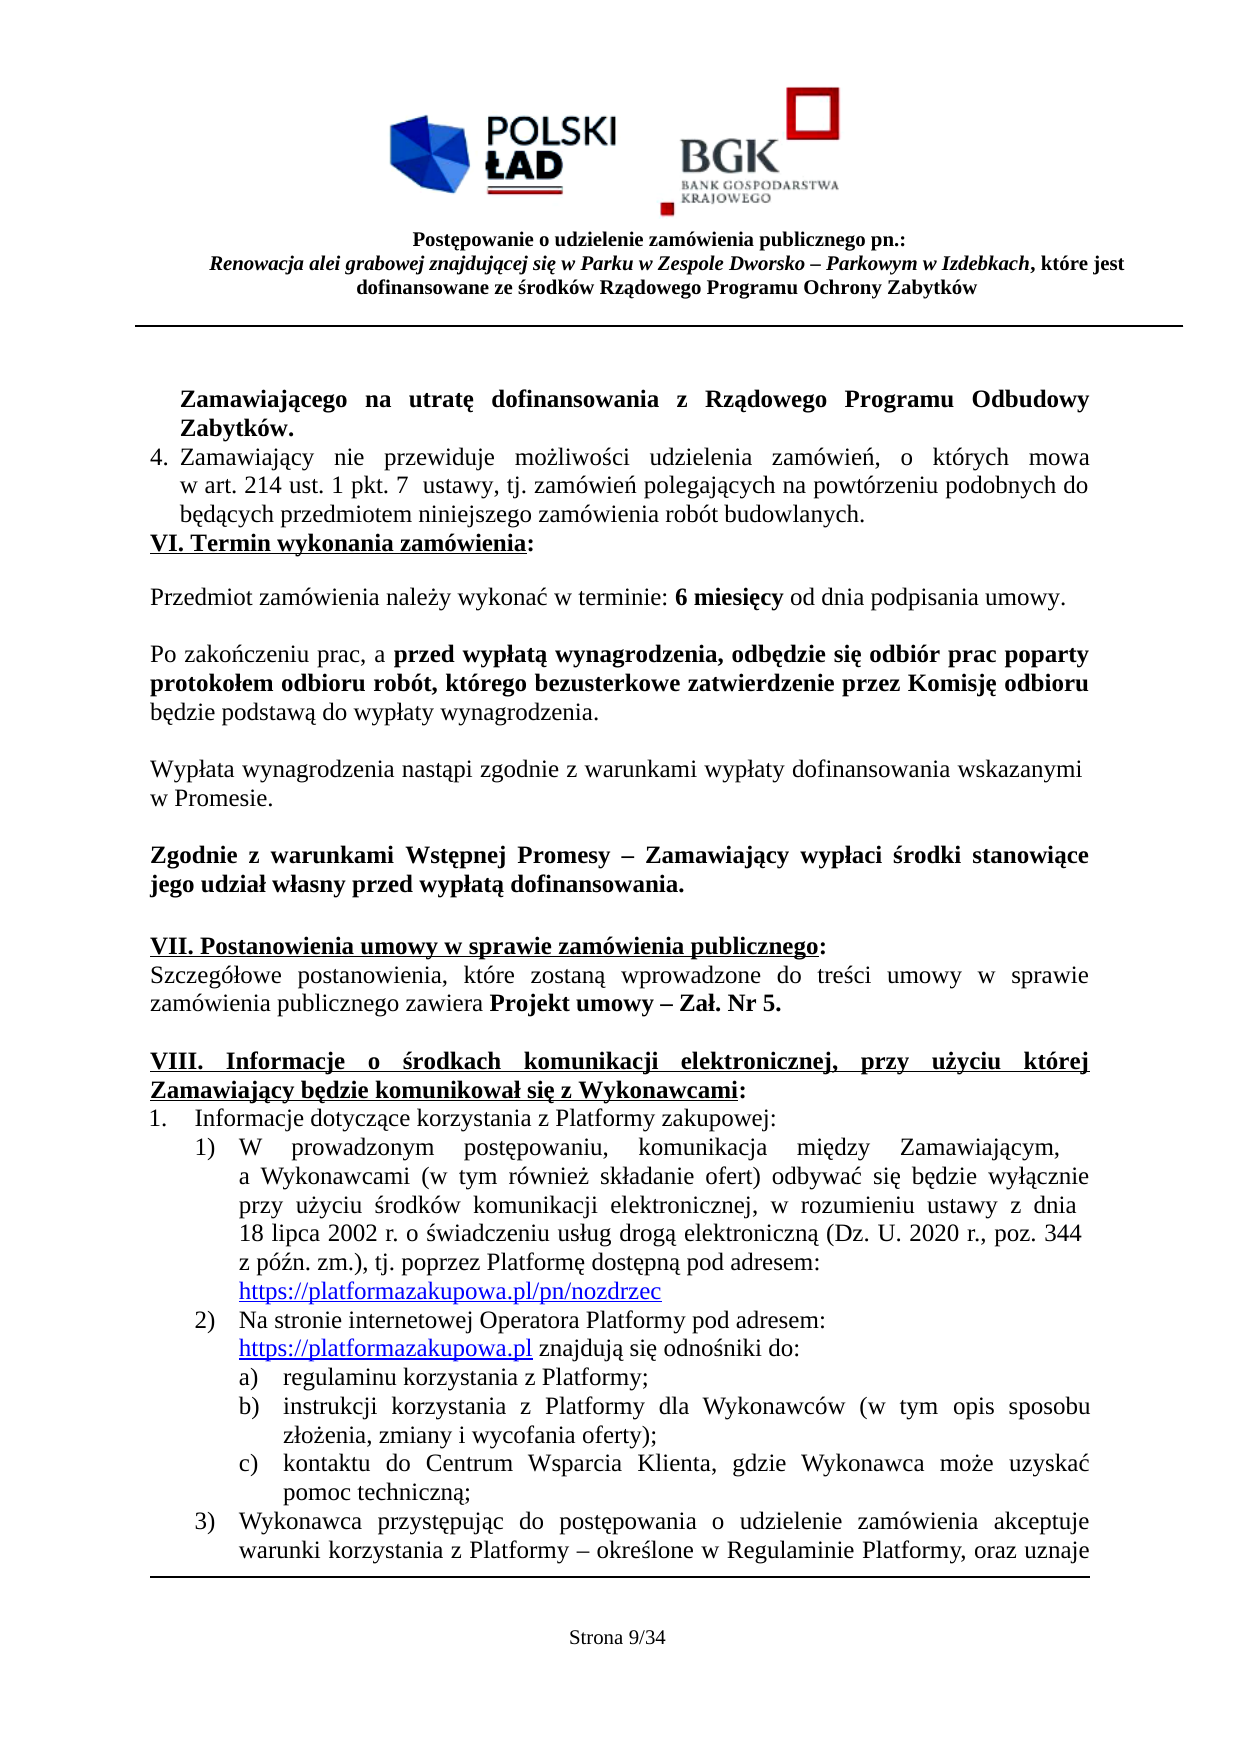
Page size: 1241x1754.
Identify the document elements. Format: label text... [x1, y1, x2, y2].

text Zgodnie z warunkami Wstępnej Promesy – Zamawiający wypłaci środki stanowiące jego udział własny przed wypłatą dofinansowania. [150, 840, 1090, 898]
text VII. Postanowienia umowy w sprawie zamówienia publicznego: [150, 931, 1090, 960]
list W prowadzonym postępowaniu, komunikacja między Zamawiającym, a Wykonawcami (w tym również składanie ofert) odbywać się będzie wyłącznie przy użyciu środków komunikacji elektronicznej, w rozumieniu ustawy z dnia 18 lipca 2002 r. o świadczeniu usług drogą elektroniczną (Dz. U. 2020 r., poz. 344 z późn. zm.), tj. poprzez Platformę dostępną pod adresem: [194, 1132, 1090, 1276]
text https://platformazakupowa.pl znajdują się odnośniki do: [239, 1333, 1090, 1362]
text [179, 384, 1090, 442]
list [194, 1506, 1090, 1563]
list instrukcji korzystania z Platformy dla Wykonawców (w tym opis sposobu złożenia, zmiany i wycofania oferty); [239, 1391, 1090, 1448]
text Szczegółowe postanowienia, które zostaną wprowadzone do treści umowy w sprawie zamówienia publicznego zawiera Projekt umowy – Zał. Nr 5. [150, 960, 1090, 1017]
list Zamawiający nie przewiduje możliwości udzielenia zamówień, o których mowa w art. 214 ust. 1 pkt. 7 ustawy, tj. zamówień polegających na powtórzeniu podobnych do będących przedmiotem niniejszego zamówienia robót budowlanych. [150, 442, 1090, 528]
text VI. Termin wykonania zamówienia: [150, 528, 1090, 557]
list kontaktu do Centrum Wsparcia Klienta, gdzie Wykonawca może uzyskać pomoc techniczną; [239, 1448, 1090, 1506]
text Wypłata wynagrodzenia nastąpi zgodnie z warunkami wypłaty dofinansowania wskazanymi w Promesie. [150, 754, 1090, 812]
text VIII. Informacje o środkach komunikacji elektronicznej, przy użyciu której Zamawiający będzie komunikował się z Wykonawcami: [150, 1046, 1090, 1071]
text https://platformazakupowa.pl/pn/nozdrzec [239, 1276, 1090, 1305]
text Po zakończeniu prac, a przed wypłatą wynagrodzenia, odbędzie się odbiór prac poparty protokołem odbioru robót, którego bezusterkowe zatwierdzenie przez Komisję odbioru będzie podstawą do wypłaty wynagrodzenia. [150, 639, 1090, 725]
text VIII. Informacje o środkach komunikacji elektronicznej, przy użyciu której Zamawiający będzie komunikował się z Wykonawcami: [150, 1072, 1090, 1103]
list Informacje dotyczące korzystania z Platformy zakupowej: [148, 1103, 1090, 1132]
list regulaminu korzystania z Platformy; [239, 1362, 1090, 1391]
text Przedmiot zamówienia należy wykonać w terminie: 6 miesięcy od dnia podpisania umowy. [150, 582, 1090, 610]
list Na stronie internetowej Operatora Platformy pod adresem: [194, 1305, 1090, 1333]
